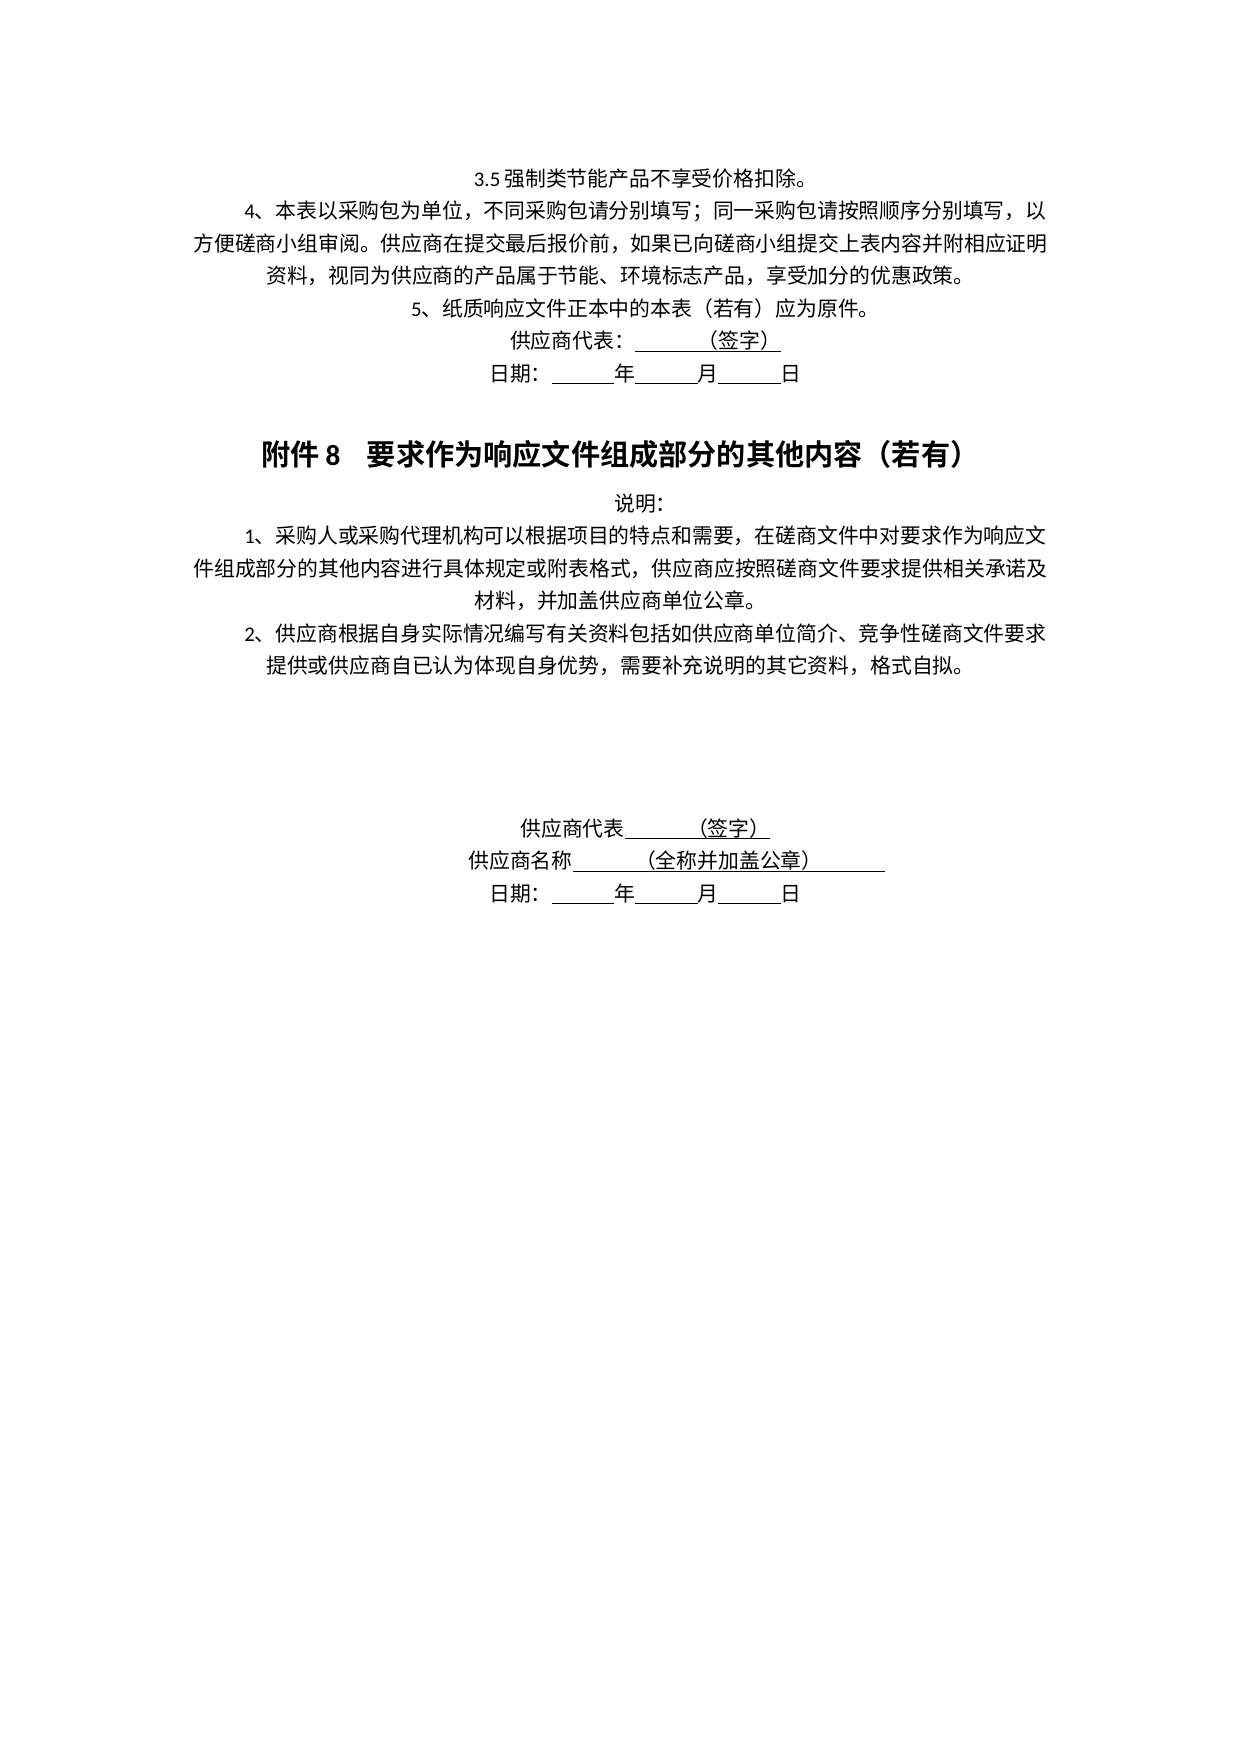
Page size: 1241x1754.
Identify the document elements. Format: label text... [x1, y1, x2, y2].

text 供应商代表： （签字） [187, 324, 1053, 357]
text 1、采购人或采购代理机构可以根据项目的特点和需要，在磋商文件中对要求作为响应文件组成部分的其他内容进行具体规定或附表格式，供应商应按照磋商文件要求提供相关承诺及材料，并加盖供应商单位公章。 [187, 519, 1053, 617]
text 2、供应商根据自身实际情况编写有关资料包括如供应商单位简介、竞争性磋商文件要求提供或供应商自已认为体现自身优势，需要补充说明的其它资料，格式自拟。 [187, 617, 1053, 812]
text 供应商名称 （全称并加盖公章） [187, 844, 1053, 877]
text 供应商代表 （签字） [187, 812, 1053, 844]
text 日期： 年 月 日 [187, 877, 1053, 909]
text 4、本表以采购包为单位，不同采购包请分别填写；同一采购包请按照顺序分别填写，以方便磋商小组审阅。供应商在提交最后报价前，如果已向磋商小组提交上表内容并附相应证明资料，视同为供应商的产品属于节能、环境标志产品，享受加分的优惠政策。 [187, 194, 1053, 292]
text 说明： [187, 487, 1053, 519]
text 3.5强制类节能产品不享受价格扣除。 [187, 162, 1053, 194]
text 日期： 年 月 日 [187, 357, 1053, 389]
text 5、纸质响应文件正本中的本表（若有）应为原件。 [187, 292, 1053, 324]
text 附件8 要求作为响应文件组成部分的其他内容（若有） [187, 422, 1053, 487]
